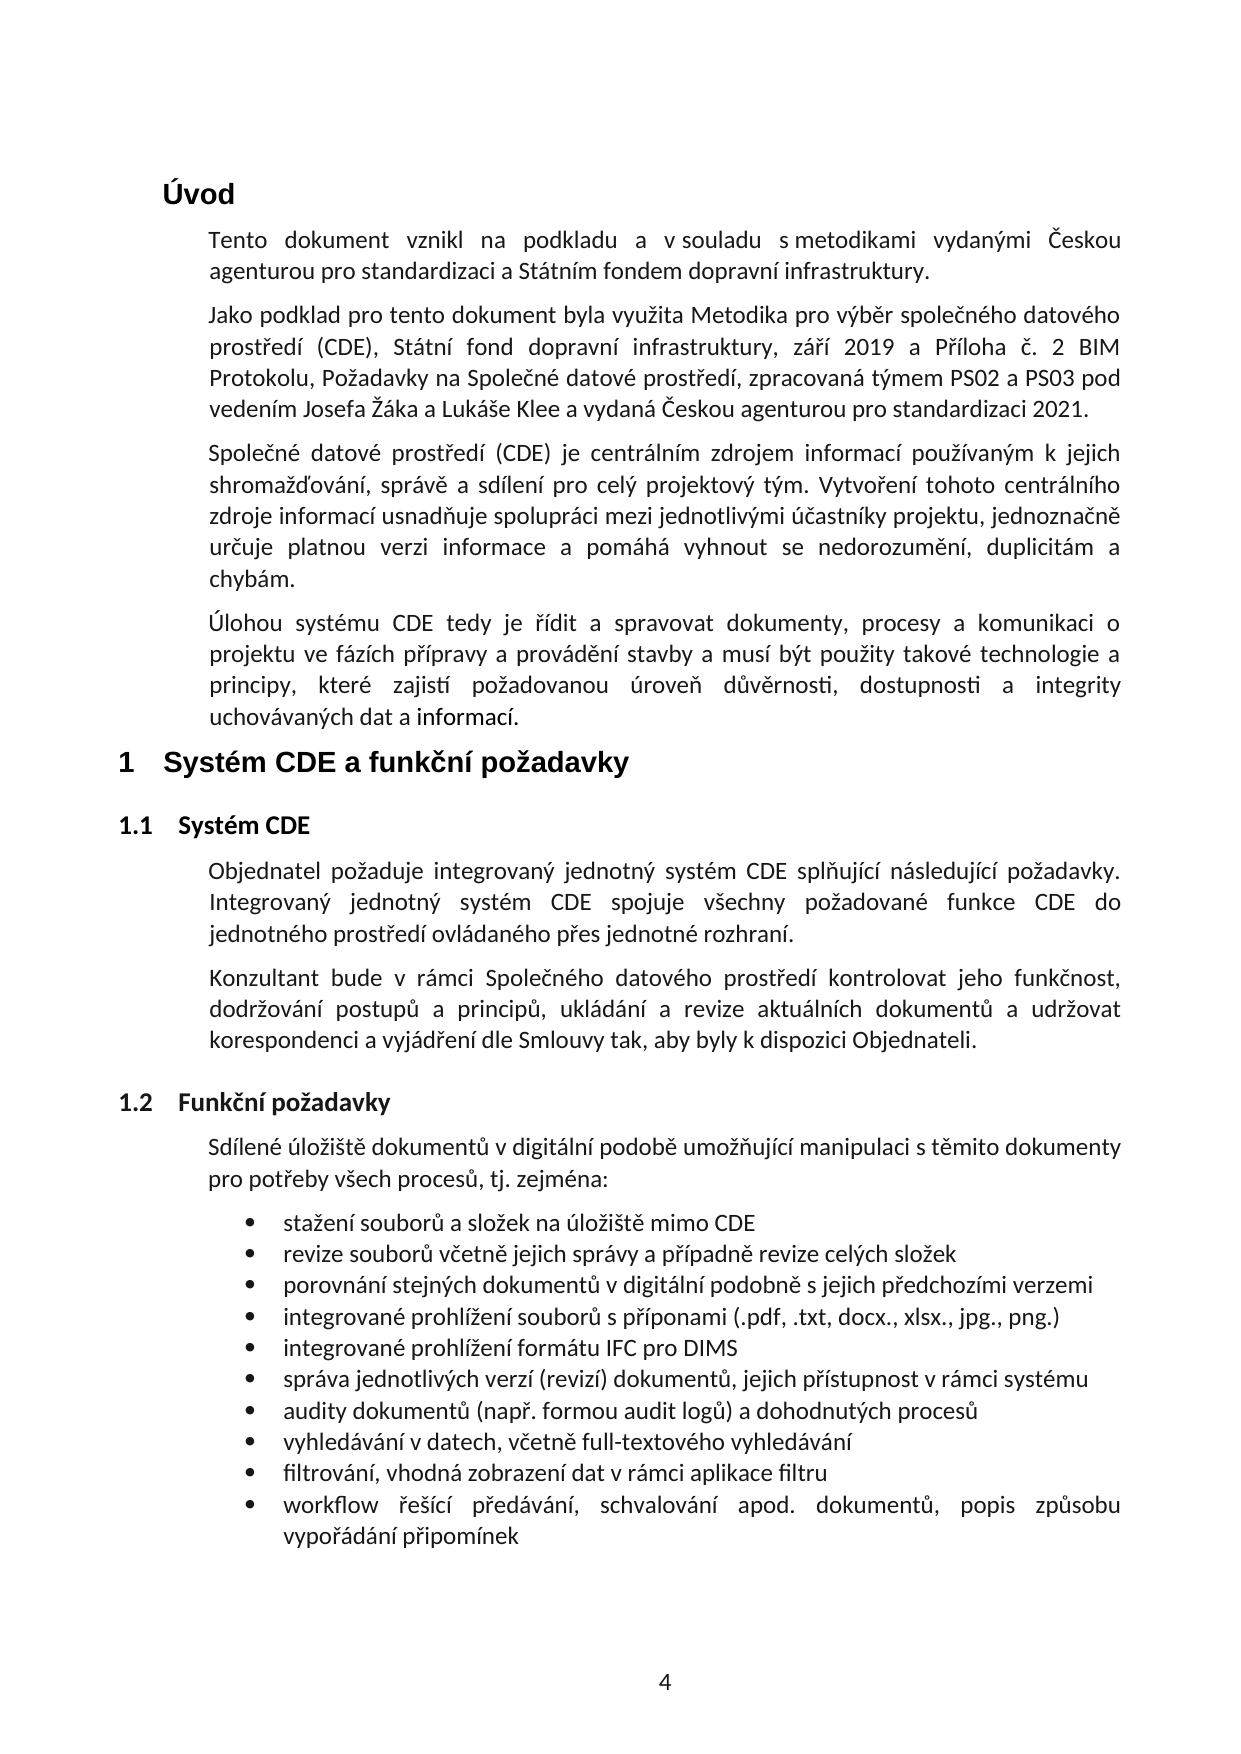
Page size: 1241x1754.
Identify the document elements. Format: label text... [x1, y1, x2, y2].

list audity dokumentů (např. formou audit logů) a dohodnutých procesů [246, 1395, 1122, 1425]
list porovnání stejných dokumentů v digitální podobně s jejich předchozími verzemi [246, 1269, 1122, 1300]
text Objednatel požaduje integrovaný jednotný systém CDE splňující následující požadavky. Integrovaný jednotný systém CDE spojuje všechny požadované funkce CDE do jednotného prostředí ovládaného přes jednotné rozhraní. [208, 855, 1122, 948]
text Společné datové prostředí (CDE) je centrálním zdrojem informací používaným k jejich shromažďování, správě a sdílení pro celý projektový tým. Vytvoření tohoto centrálního zdroje informací usnadňuje spolupráci mezi jednotlivými účastníky projektu, jednoznačně určuje platnou verzi informace a pomáhá vyhnout se nedorozumění, duplicitám a chybám. [208, 437, 1122, 593]
subtitle Úvod [162, 177, 1122, 211]
list správa jednotlivých verzí (revizí) dokumentů, jejich přístupnost v rámci systému [246, 1363, 1122, 1394]
list workflow řešící předávání, schvalování apod. dokumentů, popis způsobu vypořádání připomínek [246, 1489, 1122, 1551]
list integrované prohlížení souborů s příponami (.pdf, .txt, docx., xlsx., jpg., png.) [246, 1301, 1122, 1331]
list revize souborů včetně jejich správy a případně revize celých složek [246, 1238, 1122, 1268]
list integrované prohlížení formátu IFC pro DIMS [246, 1332, 1122, 1363]
text Úlohou systému CDE tedy je řídit a spravovat dokumenty, procesy a komunikaci o projektu ve fázích přípravy a provádění stavby a musí být použity takové technologie a principy, které zajistí požadovanou úroveň důvěrnosti, dostupnosti a integrity uchovávaných dat a informací. [208, 607, 1122, 731]
subtitle Systém CDE [118, 808, 1122, 842]
subtitle Systém CDE a funkční požadavky [118, 745, 1122, 778]
text Konzultant bude v rámci Společného datového prostředí kontrolovat jeho funkčnost, dodržování postupů a principů, ukládání a revize aktuálních dokumentů a udržovat korespondenci a vyjádření dle Smlouvy tak, aby byly k dispozici Objednateli. [209, 962, 1122, 1055]
text Tento dokument vznikl na podkladu a v souladu s metodikami vydanými Českou agenturou pro standardizaci a Státním fondem dopravní infrastruktury. [208, 224, 1122, 286]
list vyhledávání v datech, včetně full-textového vyhledávání [246, 1426, 1122, 1457]
text Jako podklad pro tento dokument byla využita Metodika pro výběr společného datového prostředí (CDE), Státní fond dopravní infrastruktury, září 2019 a Příloha č. 2 BIM Protokolu, Požadavky na Společné datové prostředí, zpracovaná týmem PS02 a PS03 pod vedením Josefa Žáka a Lukáše Klee a vydaná Českou agenturou pro standardizaci 2021. [208, 299, 1122, 424]
subtitle Funkční požadavky [118, 1085, 1122, 1118]
list stažení souborů a složek na úložiště mimo CDE [246, 1207, 1122, 1237]
list filtrování, vhodná zobrazení dat v rámci aplikace filtru [246, 1457, 1122, 1488]
text Sdílené úložiště dokumentů v digitální podobě umožňující manipulaci s těmito dokumenty pro potřeby všech procesů, tj. zejména: [208, 1131, 1122, 1193]
